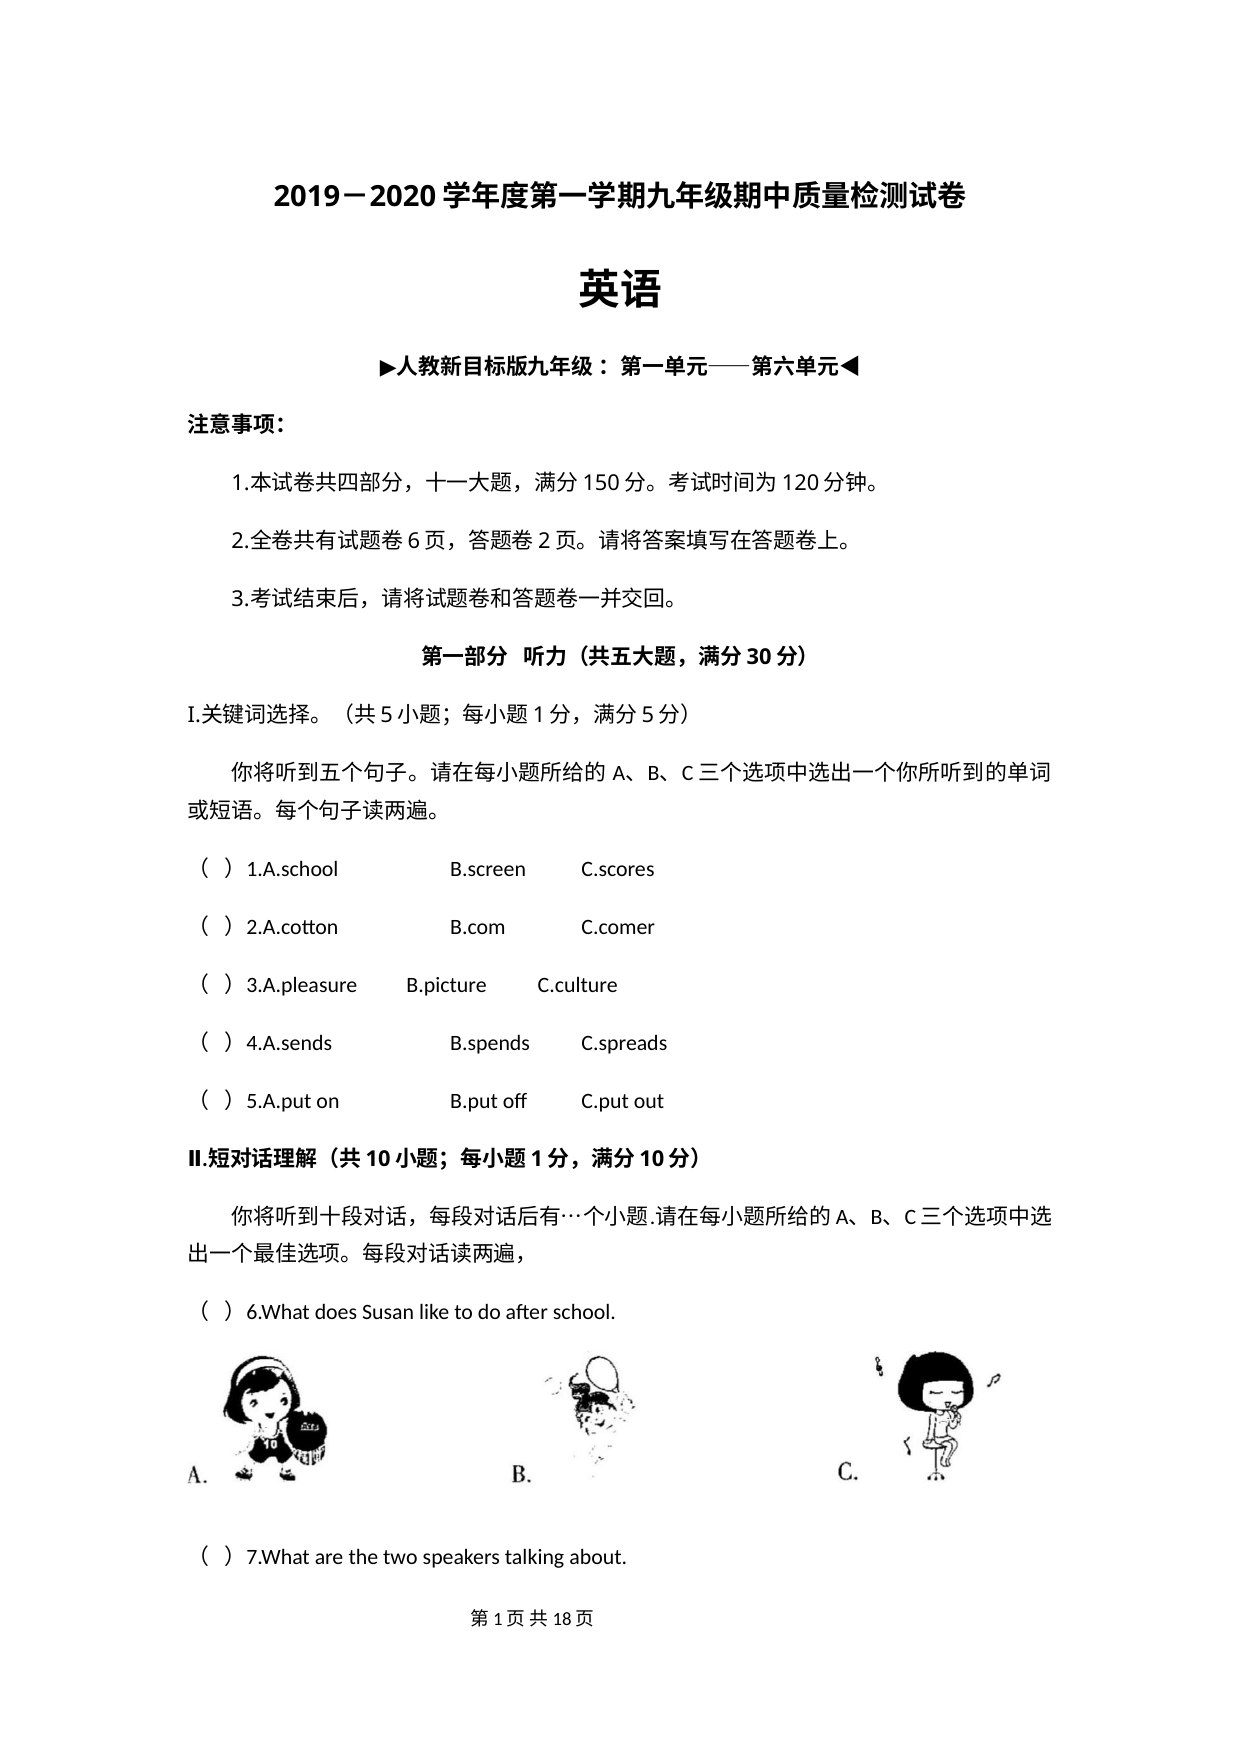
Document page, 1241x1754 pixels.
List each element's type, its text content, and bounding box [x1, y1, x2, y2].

text （ ）3.A.pleasure B.picture C.culture [187, 966, 1053, 999]
text （ ）1.A.school B.screen C.scores [187, 850, 1053, 883]
text ▶人教新目标版九年级 ：第一单元——第六单元◀ [187, 349, 1053, 381]
text 你将听到十段对话，每段对话后有…个小题.请在每小题所给的A、B、C三个选项中选出一个最佳选项。每段对话读两遍， [187, 1198, 1053, 1268]
text 第一部分 听力（共五大题，满分30分） [187, 639, 1053, 671]
text 1.本试卷共四部分，十一大题，满分150分。考试时间为120分钟。 [187, 465, 1053, 497]
text （ ）4.A.sends B.spends C.spreads [187, 1024, 1053, 1057]
text 注意事项： [187, 407, 1053, 439]
text 3.考试结束后，请将试题卷和答题卷一并交回。 [187, 581, 1053, 613]
text （ ）5.A.put on B.put off C.put out [187, 1082, 1053, 1115]
text I.关键词选择。（共5小题；每小题1分，满分5分） [187, 697, 1053, 729]
picture [187, 1351, 1053, 1487]
text Ⅱ.短对话理解（共10小题；每小题1分，满分10分） [187, 1140, 1053, 1173]
text （ ）7.What are the two speakers talking about. [187, 1539, 1053, 1571]
text （ ）6.What does Susan like to do after school. [187, 1294, 1053, 1326]
text 英语 [187, 254, 1053, 319]
text （ ）2.A.cotton B.com C.comer [187, 908, 1053, 941]
text 2019－2020学年度第一学期九年级期中质量检测试卷 [187, 162, 1053, 227]
text 2.全卷共有试题卷6页，答题卷2页。请将答案填写在答题卷上。 [187, 523, 1053, 555]
text 你将听到五个句子。请在每小题所给的A、B、C三个选项中选出一个你所听到的单词或短语。每个句子读两遍。 [187, 755, 1053, 825]
